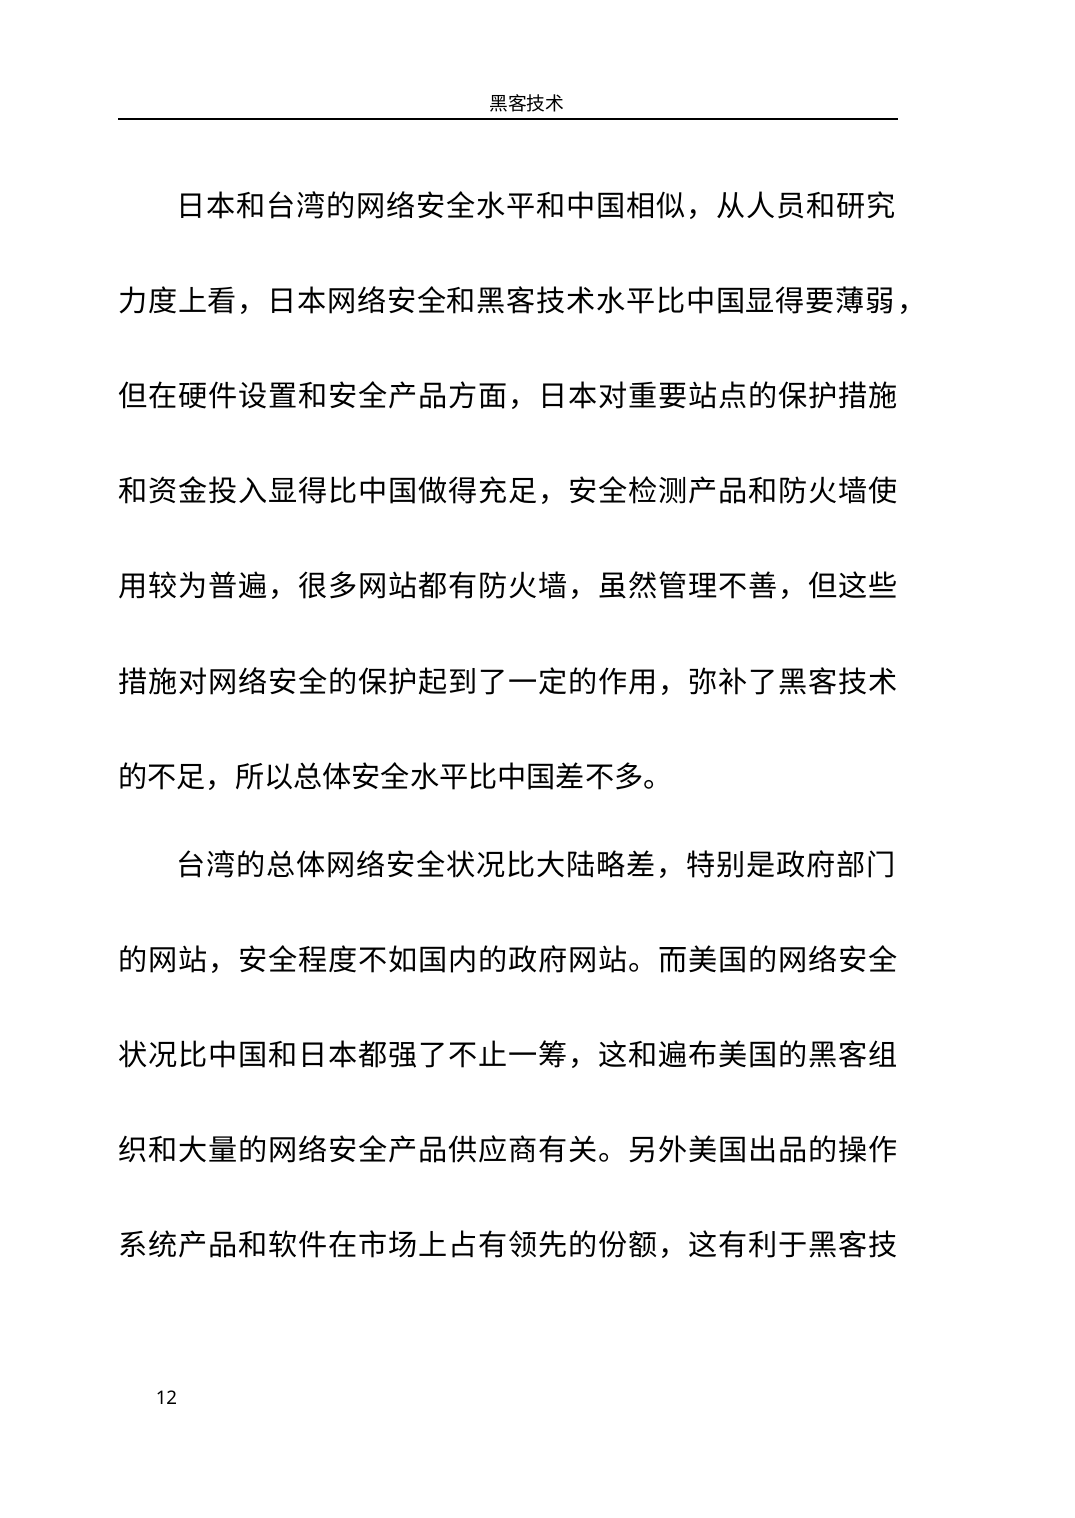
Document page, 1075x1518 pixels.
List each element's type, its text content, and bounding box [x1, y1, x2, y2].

text 日本和台湾的网络安全水平和中国相似，从人员和研究力度上看，日本网络安全和黑客技术水平比中国显得要薄弱，但在硬件设置和安全产品方面，日本对重要站点的保护措施和资金投入显得比中国做得充足，安全检测产品和防火墙使用较为普遍，很多网站都有防火墙，虽然管理不善，但这些措施对网络安全的保护起到了一定的作用，弥补了黑客技术的不足，所以总体安全水平比中国差不多。 [118, 163, 898, 814]
